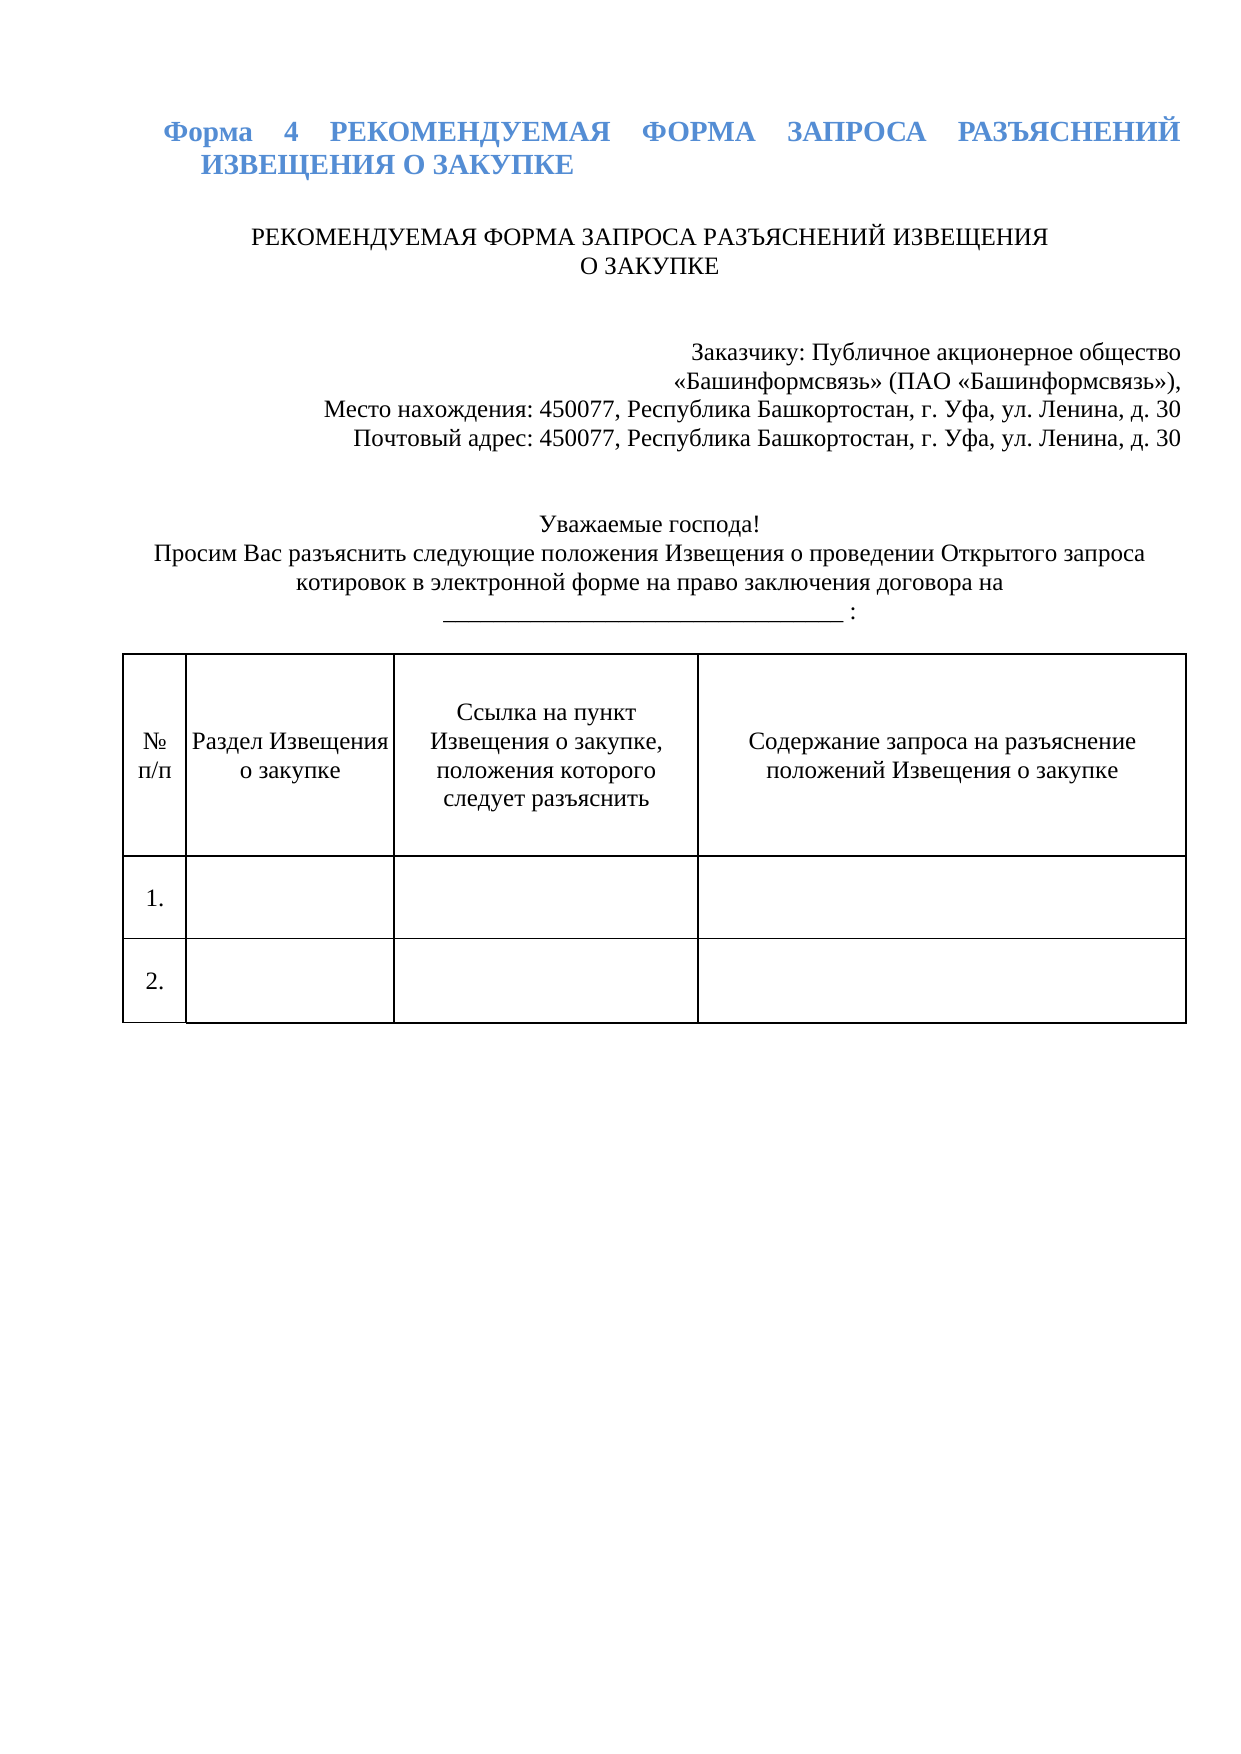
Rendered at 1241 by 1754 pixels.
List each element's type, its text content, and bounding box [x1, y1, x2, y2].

text РЕКОМЕНДУЕМАЯ ФОРМА ЗАПРОСА РАЗЪЯСНЕНИЙ ИЗВЕЩЕНИЯ [118, 222, 1181, 251]
table_cell [699, 857, 1185, 938]
text Заказчику: Публичное акционерное общество [118, 337, 1181, 366]
text Форма 4 РЕКОМЕНДУЕМАЯ ФОРМА ЗАПРОСА РАЗЪЯСНЕНИЙ ИЗВЕЩЕНИЯ О ЗАКУПКЕ [163, 114, 1181, 181]
table_cell 1. [124, 857, 185, 938]
table_cell [187, 857, 393, 938]
table_cell [395, 939, 697, 1022]
text Место нахождения: 450077, Республика Башкортостан, г. Уфа, ул. Ленина, д. 30 [118, 394, 1181, 423]
table_cell [699, 939, 1185, 1022]
table_cell [187, 939, 393, 1022]
table_cell [395, 857, 697, 938]
table_header № п/п [124, 655, 185, 855]
text О ЗАКУПКЕ [118, 251, 1181, 279]
text Уважаемые господа! [118, 509, 1181, 538]
table_cell 2. [124, 939, 185, 1022]
table_header Содержание запроса на разъяснение положений Извещения о закупке [699, 655, 1185, 855]
table_header Ссылка на пункт Извещения о закупке, положения которого следует разъяснить [395, 655, 697, 855]
table_header Раздел Извещения о закупке [187, 655, 393, 855]
text «Башинформсвязь» (ПАО «Башинформсвязь»), [118, 366, 1181, 394]
text Просим Вас разъяснить следующие положения Извещения о проведении Открытого запроса котировок в электронной форме на право заключения договора на ________________________________ : [118, 538, 1181, 624]
text Почтовый адрес: 450077, Республика Башкортостан, г. Уфа, ул. Ленина, д. 30 [118, 423, 1181, 452]
